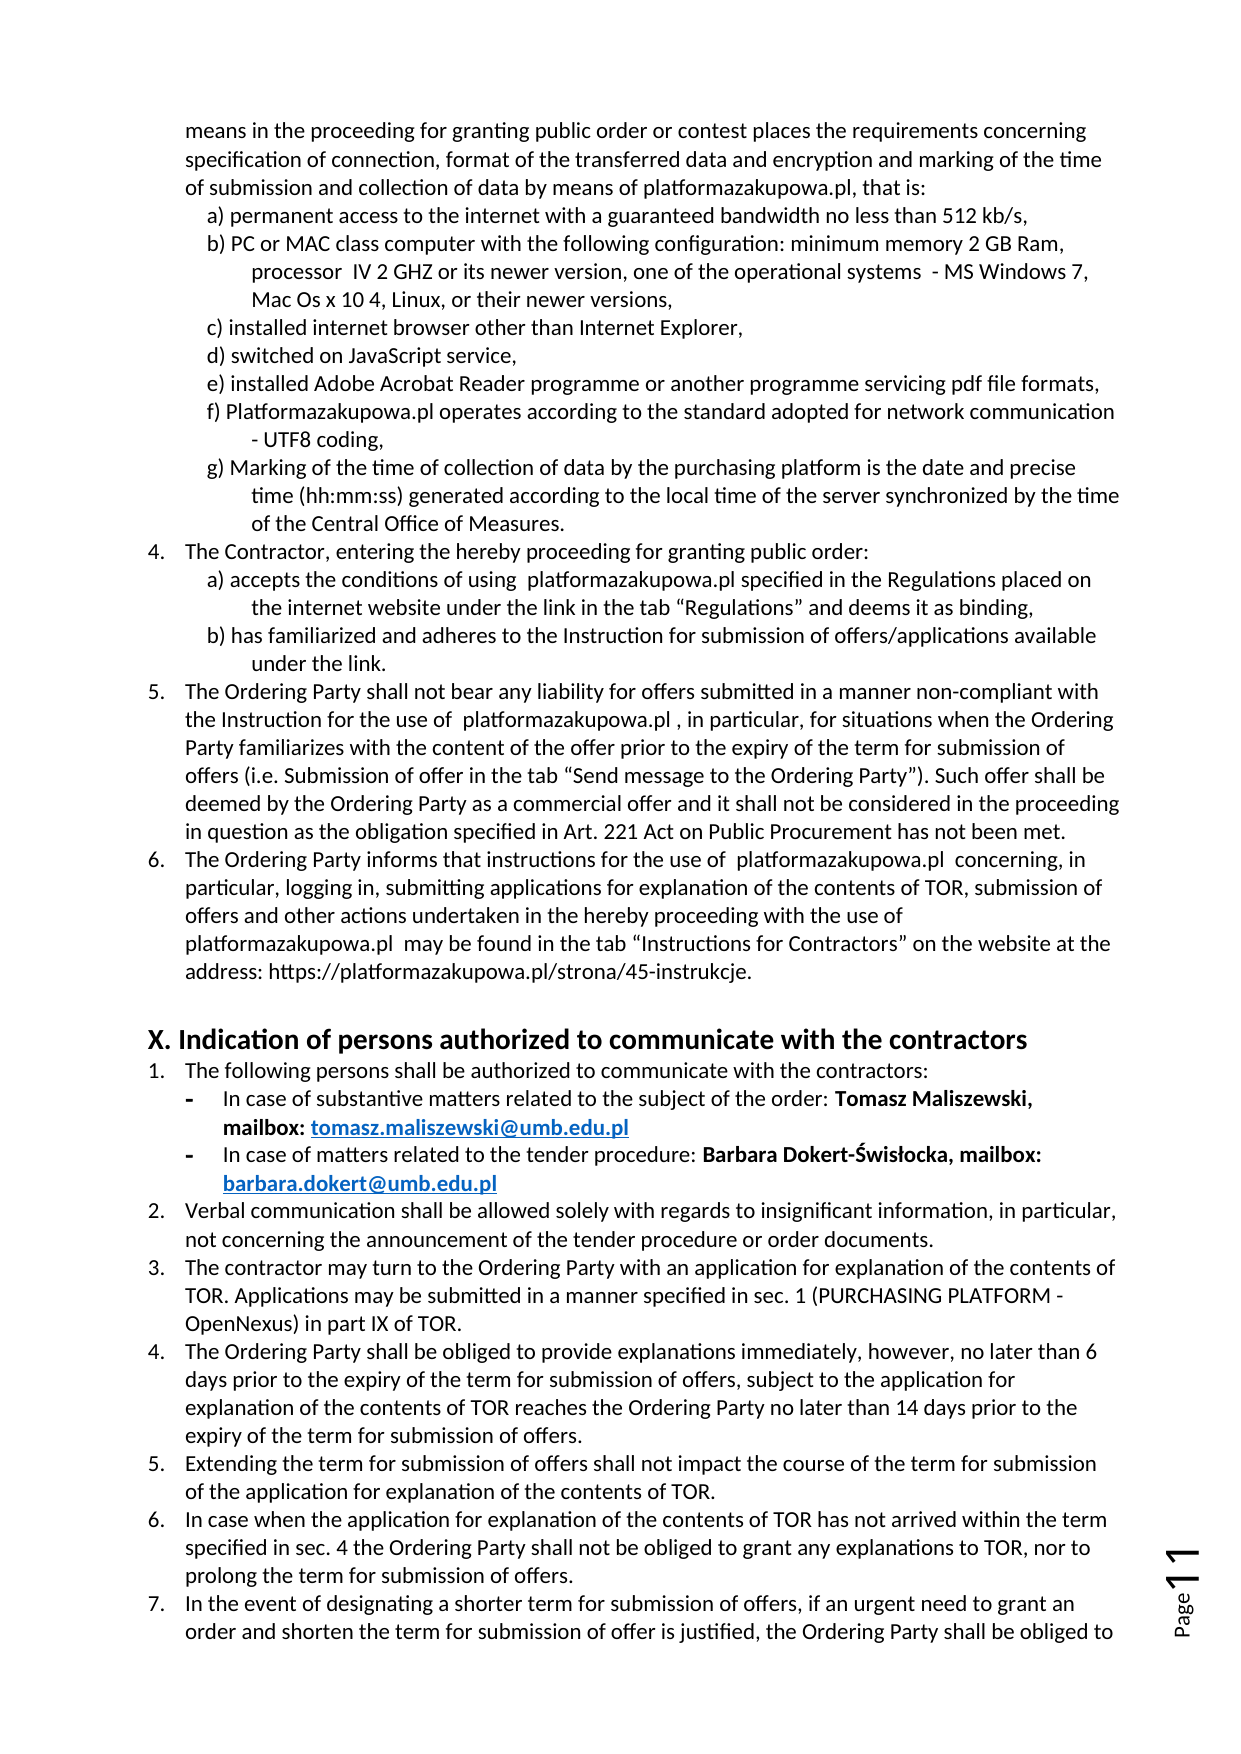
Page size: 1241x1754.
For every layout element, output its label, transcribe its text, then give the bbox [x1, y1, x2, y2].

text b) PC or MAC class computer with the following configuration: minimum memory 2 GB Ram, processor IV 2 GHZ or its newer version, one of the operational systems - MS Windows 7, Mac Os x 10 4, Linux, or their newer versions, [207, 229, 1122, 313]
list Verbal communication shall be allowed solely with regards to insignificant information, in particular, not concerning the announcement of the tender procedure or order documents. [148, 1197, 1122, 1253]
list The contractor may turn to the Ordering Party with an application for explanation of the contents of TOR. Applications may be submitted in a manner specified in sec. 1 (PURCHASING PLATFORM - OpenNexus) in part IX of TOR. [148, 1253, 1122, 1337]
list The Ordering Party shall not bear any liability for offers submitted in a manner non-compliant with the Instruction for the use of platformazakupowa.pl , in particular, for situations when the Ordering Party familiarizes with the content of the offer prior to the expiry of the term for submission of offers (i.e. Submission of offer in the tab “Send message to the Ordering Party”). Such offer shall be deemed by the Ordering Party as a commercial offer and it shall not be considered in the proceeding in question as the obligation specified in Art. 221 Act on Public Procurement has not been met. [148, 677, 1122, 845]
list The Contractor, entering the hereby proceeding for granting public order: [148, 537, 1122, 565]
text e) installed Adobe Acrobat Reader programme or another programme servicing pdf file formats, [207, 369, 1122, 397]
list The Ordering Party shall be obliged to provide explanations immediately, however, no later than 6 days prior to the expiry of the term for submission of offers, subject to the application for explanation of the contents of TOR reaches the Ordering Party no later than 14 days prior to the expiry of the term for submission of offers. [148, 1337, 1122, 1449]
list In case when the application for explanation of the contents of TOR has not arrived within the term specified in sec. 4 the Ordering Party shall not be obliged to grant any explanations to TOR, nor to prolong the term for submission of offers. [148, 1505, 1122, 1589]
text a) accepts the conditions of using platformazakupowa.pl specified in the Regulations placed on the internet website under the link in the tab “Regulations” and deems it as binding, [207, 565, 1122, 621]
text a) permanent access to the internet with a guaranteed bandwidth no less than 512 kb/s, [207, 201, 1122, 229]
text g) Marking of the time of collection of data by the purchasing platform is the date and precise time (hh:mm:ss) generated according to the local time of the server synchronized by the time of the Central Office of Measures. [207, 453, 1122, 537]
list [148, 117, 1122, 201]
text c) installed internet browser other than Internet Explorer, [207, 313, 1122, 341]
list In case of matters related to the tender procedure: Barbara Dokert-Świsłocka, mailbox: barbara.dokert@umb.edu.pl [185, 1141, 1122, 1197]
list The Ordering Party informs that instructions for the use of platformazakupowa.pl concerning, in particular, logging in, submitting applications for explanation of the contents of TOR, submission of offers and other actions undertaken in the hereby proceeding with the use of platformazakupowa.pl may be found in the tab “Instructions for Contractors” on the website at the address: https://platformazakupowa.pl/strona/45-instrukcje. [148, 845, 1122, 985]
list The following persons shall be authorized to communicate with the contractors: [148, 1057, 1122, 1084]
text d) switched on JavaScript service, [207, 341, 1122, 369]
text b) has familiarized and adheres to the Instruction for submission of offers/applications available under the link. [207, 621, 1122, 677]
list In case of substantive matters related to the subject of the order: Tomasz Maliszewski, mailbox: tomasz.maliszewski@umb.edu.pl [185, 1084, 1122, 1141]
list Extending the term for submission of offers shall not impact the course of the term for submission of the application for explanation of the contents of TOR. [148, 1449, 1122, 1505]
text f) Platformazakupowa.pl operates according to the standard adopted for network communication - UTF8 coding, [207, 397, 1122, 453]
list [148, 1589, 1122, 1645]
text X. Indication of persons authorized to communicate with the contractors [148, 1021, 1122, 1057]
